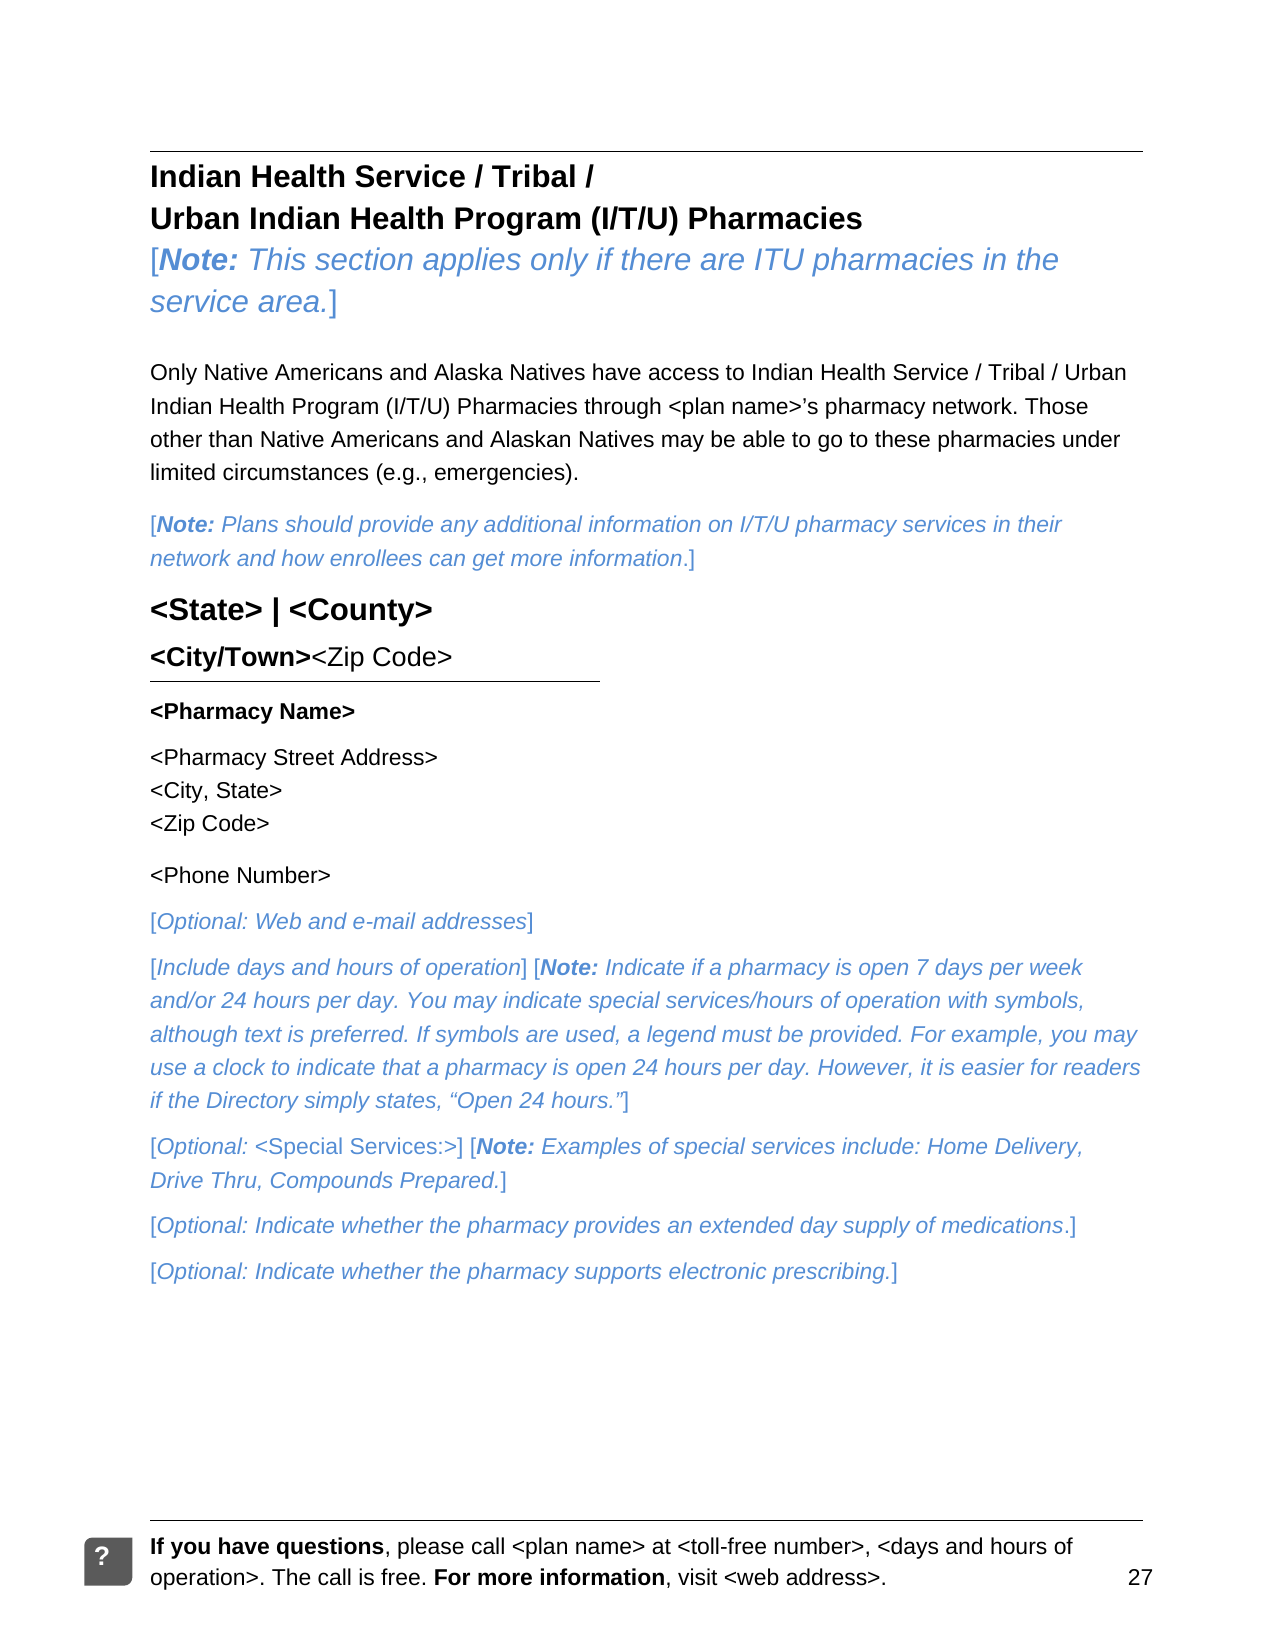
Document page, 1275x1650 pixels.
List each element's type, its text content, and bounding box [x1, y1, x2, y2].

text Only Native Americans and Alaska Natives have access to Indian Health Service / Tribal / Urban Indian Health Program (I/T/U) Pharmacies through <plan name>’s pharmacy network. Those other than Native Americans and Alaskan Natives may be able to go to these pharmacies under limited circumstances (e.g., emergencies). [150, 354, 1143, 487]
text <Phone Number> [150, 857, 1143, 891]
text <State> | <County> [150, 594, 1143, 627]
text Indian Health Service / Tribal / Urban Indian Health Program (I/T/U) Pharmacies [Note: This section applies only if there are ITU pharmacies in the service area.] [150, 152, 1143, 321]
text <Pharmacy Street Address> <City, State> <Zip Code> [150, 738, 1143, 838]
text [Optional: <Special Services:>] [Note: Examples of special services include: Home Delivery, Drive Thru, Compounds Prepared.] [150, 1128, 1143, 1195]
text [Optional: Indicate whether the pharmacy provides an extended day supply of medications.] [150, 1207, 1143, 1241]
text <Pharmacy Name> [150, 695, 1143, 726]
text <City/Town><Zip Code> [150, 639, 600, 681]
text [Include days and hours of operation] [Note: Indicate if a pharmacy is open 7 days per week and/or 24 hours per day. You may indicate special services/hours of operation with symbols, although text is preferred. If symbols are used, a legend must be provided. For example, you may use a clock to indicate that a pharmacy is open 24 hours per day. However, it is easier for readers if the Directory simply states, “Open 24 hours.”] [150, 949, 1143, 1116]
text [Optional: Indicate whether the pharmacy supports electronic prescribing.] [150, 1253, 1143, 1286]
text [Note: Plans should provide any additional information on I/T/U pharmacy services in their network and how enrollees can get more information.] [150, 506, 1143, 573]
text [Optional: Web and e-mail addresses] [150, 903, 1143, 936]
